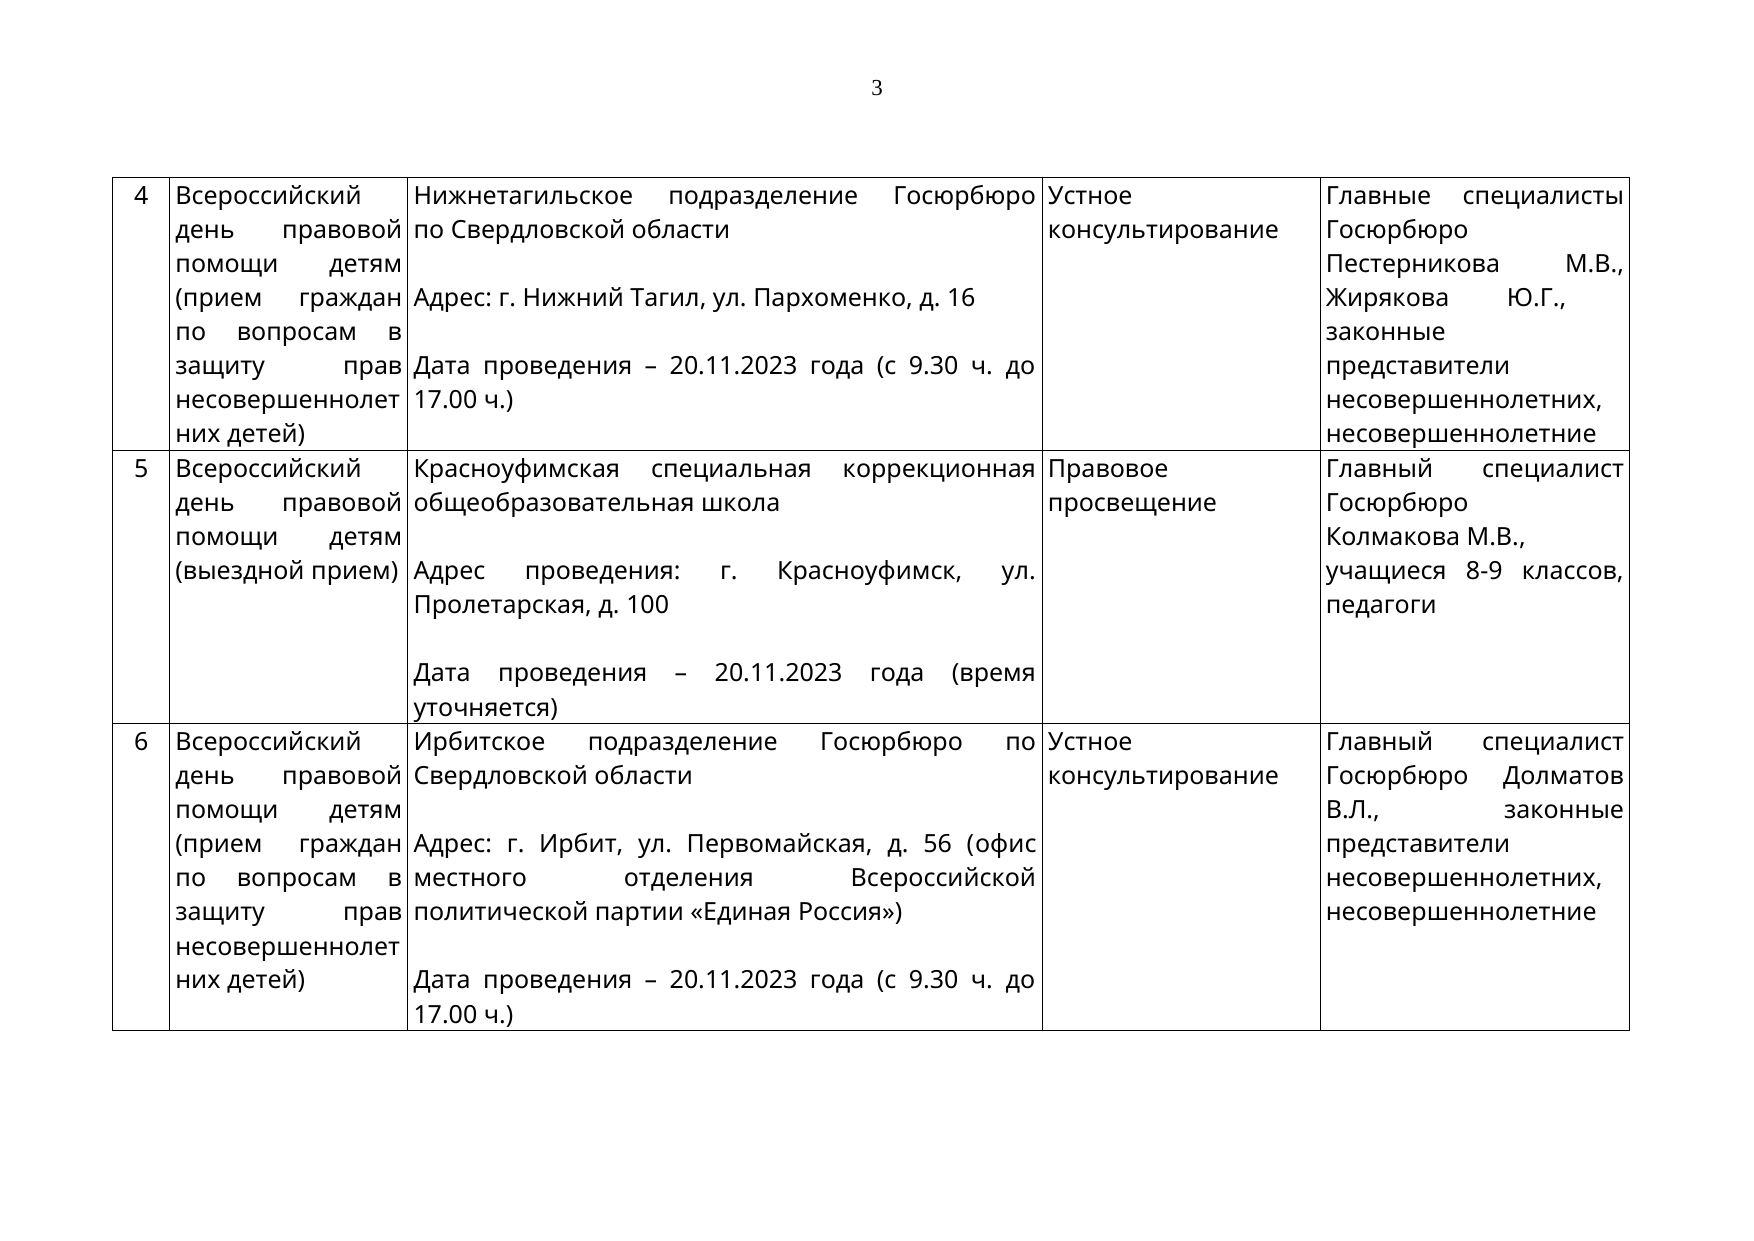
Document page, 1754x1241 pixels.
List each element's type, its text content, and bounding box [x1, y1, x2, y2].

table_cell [170, 724, 407, 1030]
table_cell Всероссийский день правовой помощи детям (прием граждан по вопросам в защиту прав несовершеннолетних детей) [170, 178, 407, 450]
table_cell Устное консультирование [1043, 178, 1320, 450]
table_cell Красноуфимская специальная коррекционная общеобразовательная школа Адрес проведения: г. Красноуфимск, ул. Пролетарская, д. 100 Дата проведения – 20.11.2023 года (время уточняется) [408, 451, 1042, 723]
table_cell 5 [113, 451, 169, 723]
table_cell Ирбитское подразделение Госюрбюро по Свердловской области Адрес: г. Ирбит, ул. Первомайская, д. 56 (офис местного отделения Всероссийской политической партии «Единая Россия») Дата проведения – 20.11.2023 года (с 9.30 ч. до 17.00 ч.) [408, 724, 1042, 1030]
table_cell 4 [113, 178, 169, 450]
table_cell Нижнетагильское подразделение Госюрбюро по Свердловской области Адрес: г. Нижний Тагил, ул. Пархоменко, д. 16 Дата проведения – 20.11.2023 года (с 9.30 ч. до 17.00 ч.) [408, 178, 1042, 450]
table_cell Правовое просвещение [1043, 451, 1320, 723]
table_cell Главный специалист Госюрбюро Колмакова М.В., учащиеся 8-9 классов, педагоги [1321, 451, 1629, 723]
table_cell Всероссийский день правовой помощи детям (выездной прием) [170, 451, 407, 723]
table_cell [1043, 724, 1320, 1030]
table_cell 6 [113, 724, 169, 1030]
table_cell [1321, 178, 1629, 450]
table_cell Главный специалист Госюрбюро Долматов В.Л., законные представители несовершеннолетних, несовершеннолетние [1321, 724, 1629, 1030]
